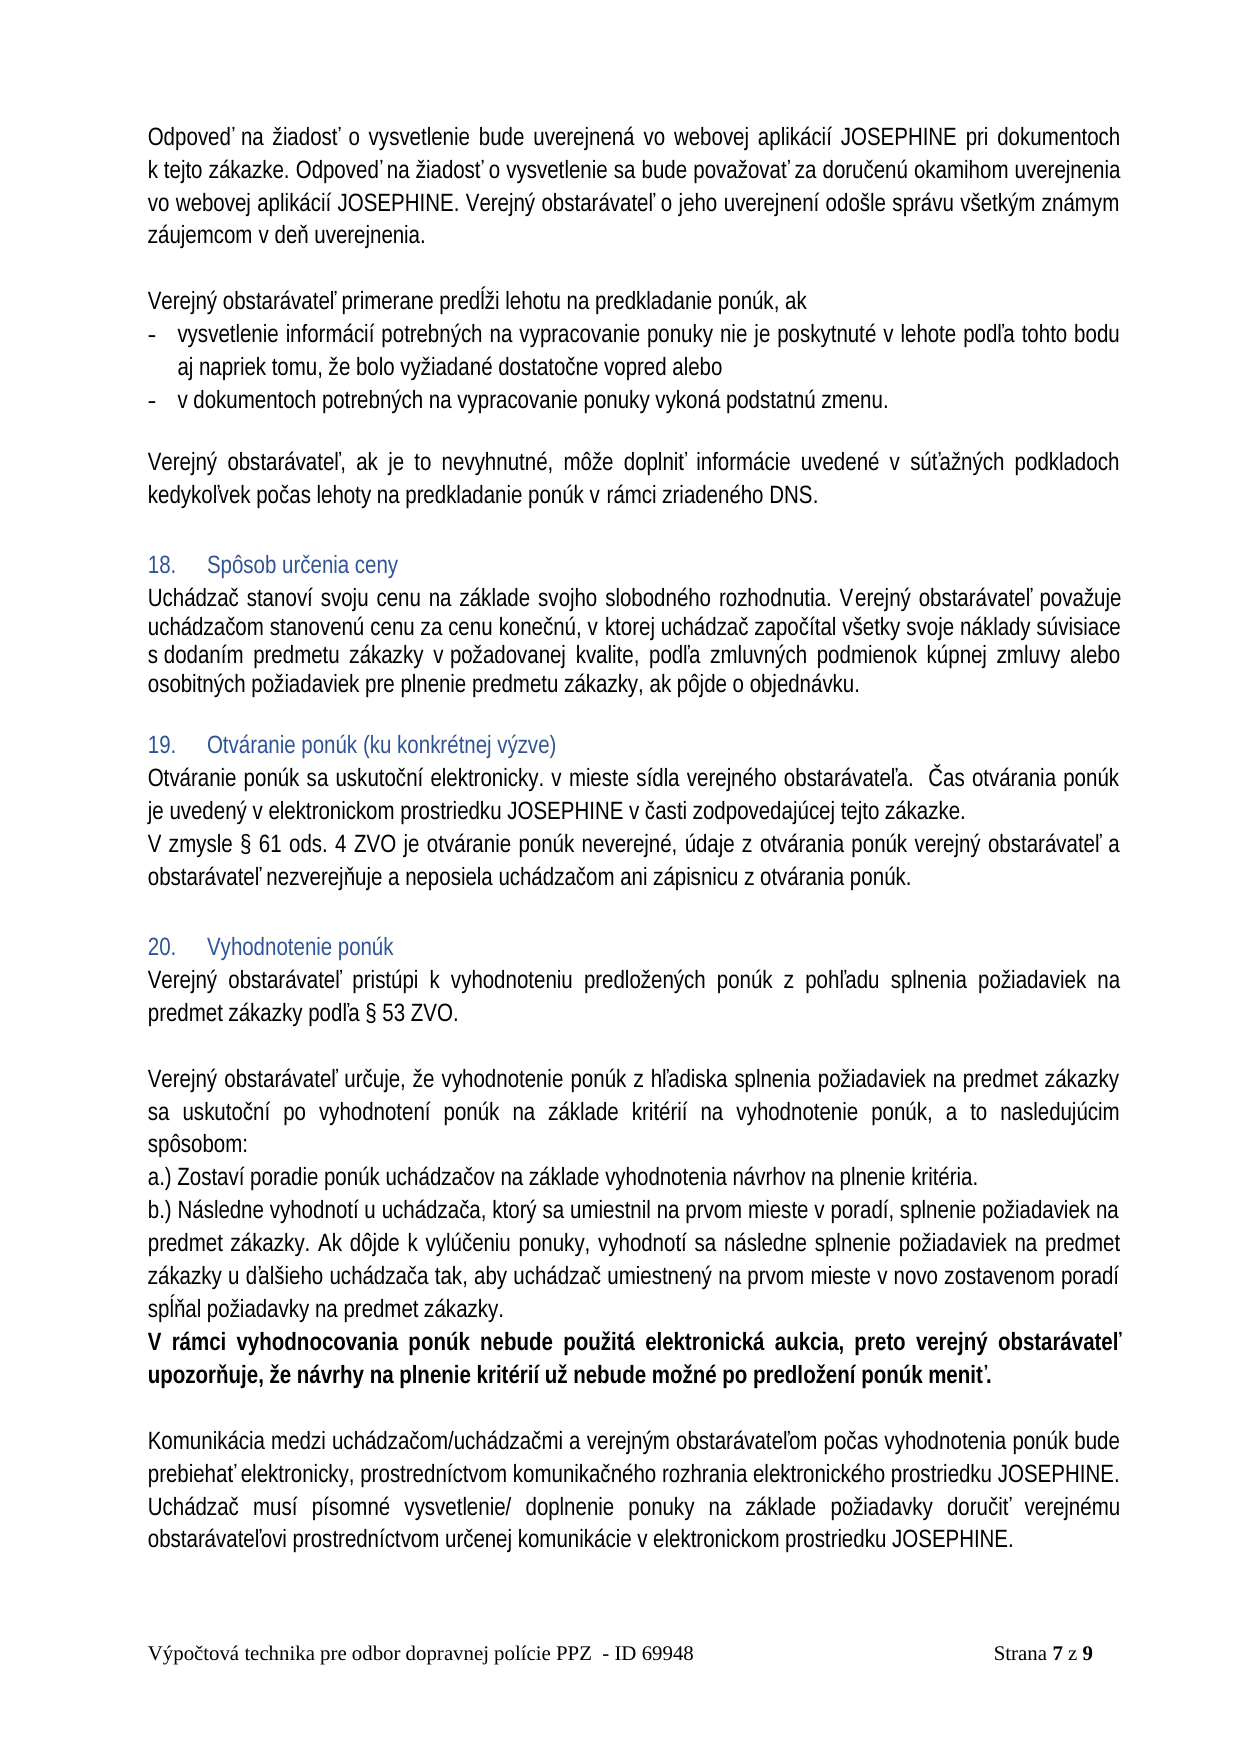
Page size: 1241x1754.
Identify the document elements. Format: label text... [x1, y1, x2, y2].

text Uchádzač stanoví svoju cenu na základe svojho slobodného rozhodnutia. Verejný obstarávateľ považuje uchádzačom stanovenú cenu za cenu konečnú, v ktorej uchádzač započítal všetky svoje náklady súvisiace s dodaním predmetu zákazky v požadovanej kvalite, podľa zmluvných podmienok kúpnej zmluvy alebo osobitných požiadaviek pre plnenie predmetu zákazky, ak pôjde o objednávku. [148, 583, 1122, 697]
subtitle Spôsob určenia ceny [148, 550, 1122, 579]
text Verejný obstarávateľ určuje, že vyhodnotenie ponúk z hľadiska splnenia požiadaviek na predmet zákazky sa uskutoční po vyhodnotení ponúk na základe kritérií na vyhodnotenie ponúk, a to nasledujúcim spôsobom: [148, 1064, 1122, 1158]
text Verejný obstarávateľ primerane predĺži lehotu na predkladanie ponúk, ak [148, 286, 1122, 315]
text Verejný obstarávateľ, ak je to nevyhnutné, môže doplniť informácie uvedené v súťažných podkladoch kedykoľvek počas lehoty na predkladanie ponúk v rámci zriadeného DNS. [148, 447, 1122, 509]
list vysvetlenie informácií potrebných na vypracovanie ponuky nie je poskytnuté v lehote podľa tohto bodu aj napriek tomu, že bolo vyžiadané dostatočne vopred alebo [148, 319, 1122, 381]
text V rámci vyhodnocovania ponúk nebude použitá elektronická aukcia, preto verejný obstarávateľ upozorňuje, že návrhy na plnenie kritérií už nebude možné po predložení ponúk meniť. [148, 1327, 1122, 1388]
subtitle Vyhodnotenie ponúk [148, 932, 1122, 961]
text V zmysle § 61 ods. 4 ZVO je otváranie ponúk neverejné, údaje z otvárania ponúk verejný obstarávateľ a obstarávateľ nezverejňuje a neposiela uchádzačom ani zápisnicu z otvárania ponúk. [148, 829, 1122, 891]
text Otváranie ponúk sa uskutoční elektronicky. v mieste sídla verejného obstarávateľa. Čas otvárania ponúk je uvedený v elektronickom prostriedku JOSEPHINE v časti zodpovedajúcej tejto zákazke. [148, 763, 1122, 825]
list v dokumentoch potrebných na vypracovanie ponuky vykoná podstatnú zmenu. [148, 385, 1122, 414]
text Verejný obstarávateľ pristúpi k vyhodnoteniu predložených ponúk z pohľadu splnenia požiadaviek na predmet zákazky podľa § 53 ZVO. [148, 965, 1122, 1026]
text Komunikácia medzi uchádzačom/uchádzačmi a verejným obstarávateľom počas vyhodnotenia ponúk bude prebiehať elektronicky, prostredníctvom komunikačného rozhrania elektronického prostriedku JOSEPHINE. Uchádzač musí písomné vysvetlenie/ doplnenie ponuky na základe požiadavky doručiť verejnému obstarávateľovi prostredníctvom určenej komunikácie v elektronickom prostriedku JOSEPHINE. [148, 1426, 1122, 1553]
subtitle Otváranie ponúk (ku konkrétnej výzve) [148, 730, 1122, 759]
text a.) Zostaví poradie ponúk uchádzačov na základe vyhodnotenia návrhov na plnenie kritéria. [148, 1162, 1122, 1191]
text b.) Následne vyhodnotí u uchádzača, ktorý sa umiestnil na prvom mieste v poradí, splnenie požiadaviek na predmet zákazky. Ak dôjde k vylúčeniu ponuky, vyhodnotí sa následne splnenie požiadaviek na predmet zákazky u ďalšieho uchádzača tak, aby uchádzač umiestnený na prvom mieste v novo zostavenom poradí spĺňal požiadavky na predmet zákazky. [148, 1195, 1122, 1323]
text Odpoveď na žiadosť o vysvetlenie bude uverejnená vo webovej aplikácií JOSEPHINE pri dokumentoch k tejto zákazke. Odpoveď na žiadosť o vysvetlenie sa bude považovať za doručenú okamihom uverejnenia vo webovej aplikácií JOSEPHINE. Verejný obstarávateľ o jeho uverejnení odošle správu všetkým známym záujemcom v deň uverejnenia. [148, 122, 1122, 249]
